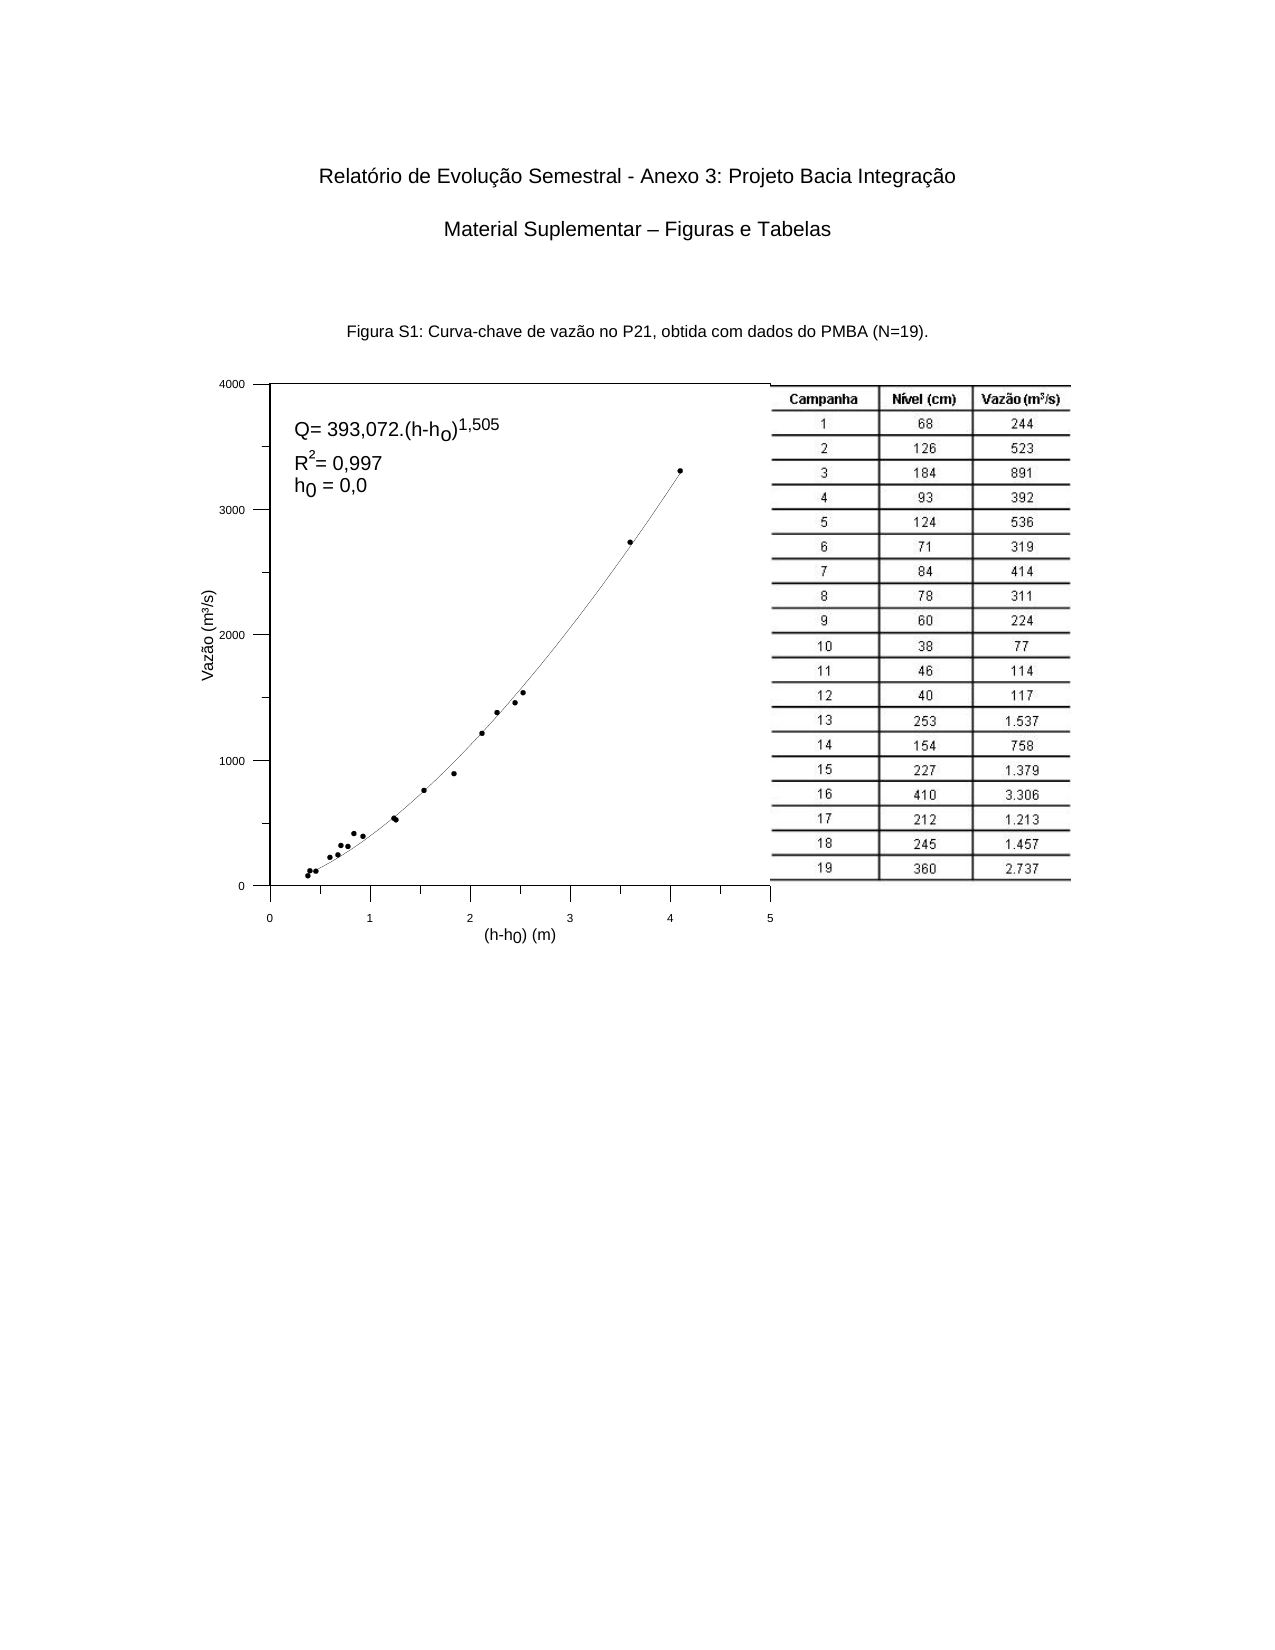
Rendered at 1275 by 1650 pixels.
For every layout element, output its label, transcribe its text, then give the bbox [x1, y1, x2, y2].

text Figura S1: Curva-chave de vazão no P21, obtida com dados do PMBA (N=19). [177, 322, 1098, 341]
picture [770, 385, 1071, 886]
text Material Suplementar – Figuras e Tabelas [177, 217, 1098, 241]
text Relatório de Evolução Semestral - Anexo 3: Projeto Bacia Integração [177, 164, 1098, 188]
